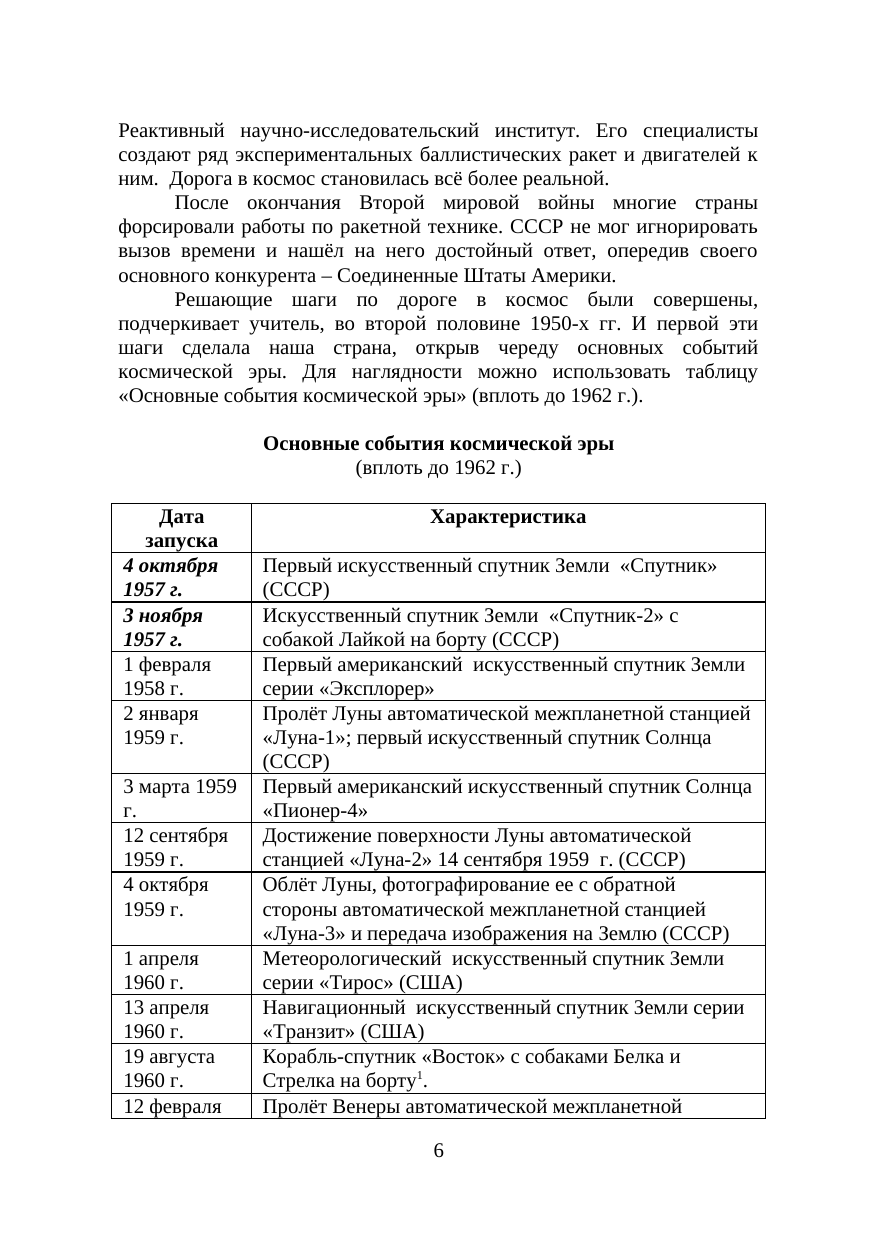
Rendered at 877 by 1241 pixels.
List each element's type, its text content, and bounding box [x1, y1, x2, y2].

table_cell Облёт Луны, фотографирование ее с обратной стороны автоматической межпланетной станцией «Луна-3» и передача изображения на Землю (СССР) [252, 873, 765, 944]
table_cell 1 февраля . [112, 652, 251, 700]
text После окончания Второй мировой войны многие страны форсировали работы по ракетной технике. СССР не мог игнорировать вызов времени и нашёл на него достойный ответ, опередив своего основного конкурента – Соединенные Штаты Америки. [118, 190, 759, 287]
table_cell Первый американский искусственный спутник Земли серии «Эксплорер» [252, 652, 765, 700]
table_cell Корабль-спутник «Восток» с собаками Белка и Стрелка на борту. [252, 1044, 765, 1093]
table_cell 1 апреля . [112, 946, 251, 994]
table_cell Искусственный спутник Земли «Спутник-2» с собакой Лайкой на борту (СССР) [252, 603, 765, 651]
text Основные события космической эры [118, 431, 759, 455]
table_cell Достижение поверхности Луны автоматической станцией «Луна-2» 14 сентября 1959 г. (СССР) [252, 823, 765, 871]
table_header Дата запуска [112, 504, 251, 552]
table_cell Первый американский искусственный спутник Солнца «Пионер-4» [252, 774, 765, 822]
table_cell 13 апреля . [112, 995, 251, 1043]
table_cell 19 августа . [112, 1044, 251, 1093]
table_cell 12 февраля . [112, 1094, 251, 1118]
table_cell 3 ноября . [112, 603, 251, 651]
table_cell Метеорологический искусственный спутник Земли серии «Тирос» (США) [252, 946, 765, 994]
text Решающие шаги по дороге в космос были совершены, подчеркивает учитель, во второй половине 1950-х гг. И первой эти шаги сделала наша страна, открыв череду основных событий космической эры. Для наглядности можно использовать таблицу «Основные события космической эры» (вплоть до .). [118, 287, 759, 407]
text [118, 118, 759, 190]
table_cell Пролёт Луны автоматической межпланетной станцией «Луна-1»; первый искусственный спутник Солнца (СССР) [252, 701, 765, 773]
table_cell 2 января . [112, 701, 251, 773]
table_cell 12 сентября . [112, 823, 251, 871]
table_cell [252, 1094, 765, 1118]
table_cell Первый искусственный спутник Земли «Спутник» (СССР) [252, 553, 765, 601]
text (вплоть до .) [118, 455, 759, 479]
table_cell 3 марта . [112, 774, 251, 822]
table_cell 4 октября . [112, 873, 251, 944]
table_cell Навигационный искусственный спутник Земли серии «Транзит» (США) [252, 995, 765, 1043]
table_header Характеристика [252, 504, 765, 552]
table_cell 4 октября . [112, 553, 251, 601]
